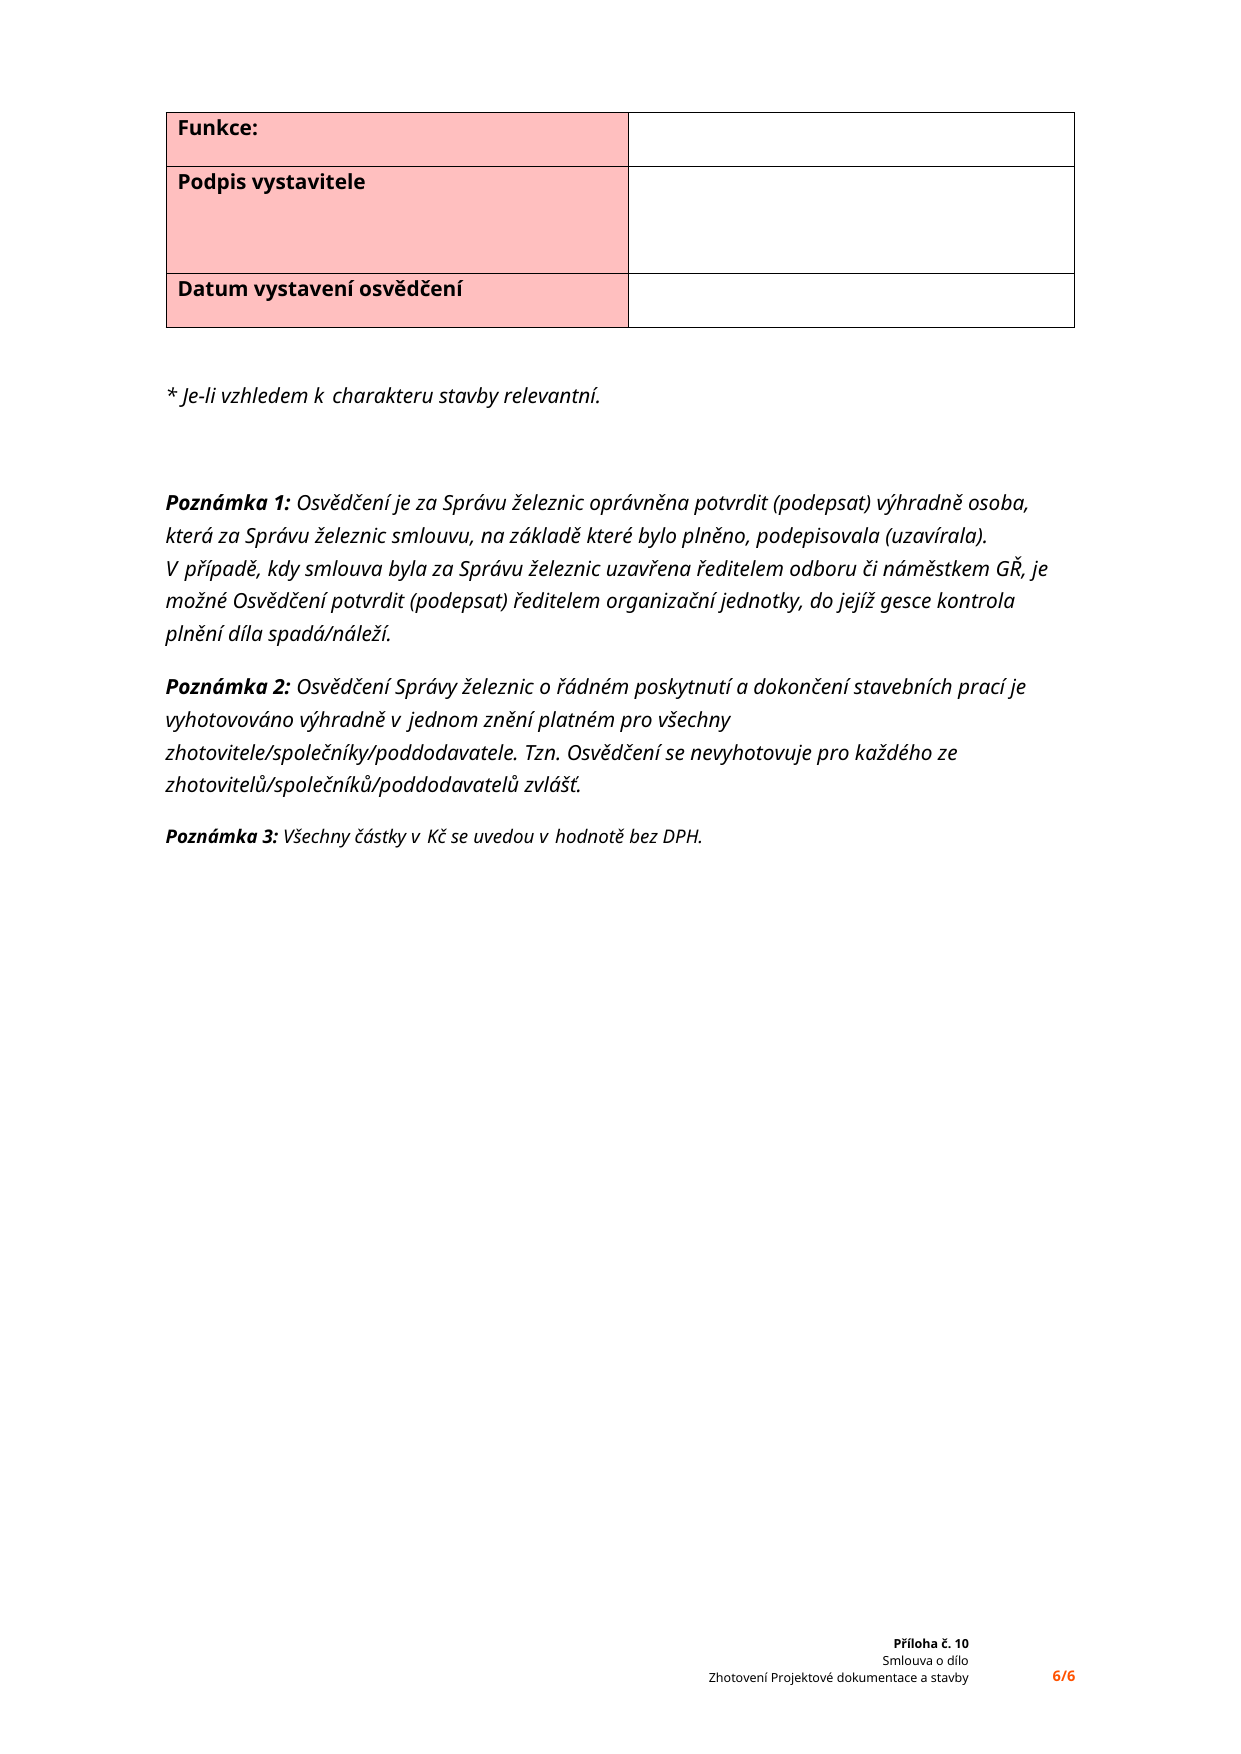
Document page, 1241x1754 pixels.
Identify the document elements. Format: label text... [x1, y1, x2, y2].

text Poznámka 1: Osvědčení je za Správu železnic oprávněna potvrdit (podepsat) výhradně osoba, která za Správu železnic smlouvu, na základě které bylo plněno, podepisovala (uzavírala). V případě, kdy smlouva byla za Správu železnic uzavřena ředitelem odboru či náměstkem GŘ, je možné Osvědčení potvrdit (podepsat) ředitelem organizační jednotky, do jejíž gesce kontrola plnění díla spadá/náleží. [165, 488, 1075, 647]
table_cell [629, 274, 1074, 327]
table_cell Podpis vystavitele [167, 167, 628, 273]
table_cell Datum vystavení osvědčení [167, 274, 628, 327]
table_cell Funkce: [167, 113, 628, 166]
text Poznámka 3: Všechny částky v Kč se uvedou v hodnotě bez DPH. [165, 824, 1075, 849]
text * Je-li vzhledem k charakteru stavby relevantní. [165, 382, 1075, 410]
table_cell [629, 167, 1074, 273]
text Poznámka 2: Osvědčení Správy železnic o řádném poskytnutí a dokončení stavebních prací je vyhotovováno výhradně v jednom znění platném pro všechny zhotovitele/společníky/poddodavatele. Tzn. Osvědčení se nevyhotovuje pro každého ze zhotovitelů/společníků/poddodavatelů zvlášť. [165, 672, 1075, 799]
table_cell [629, 113, 1074, 166]
